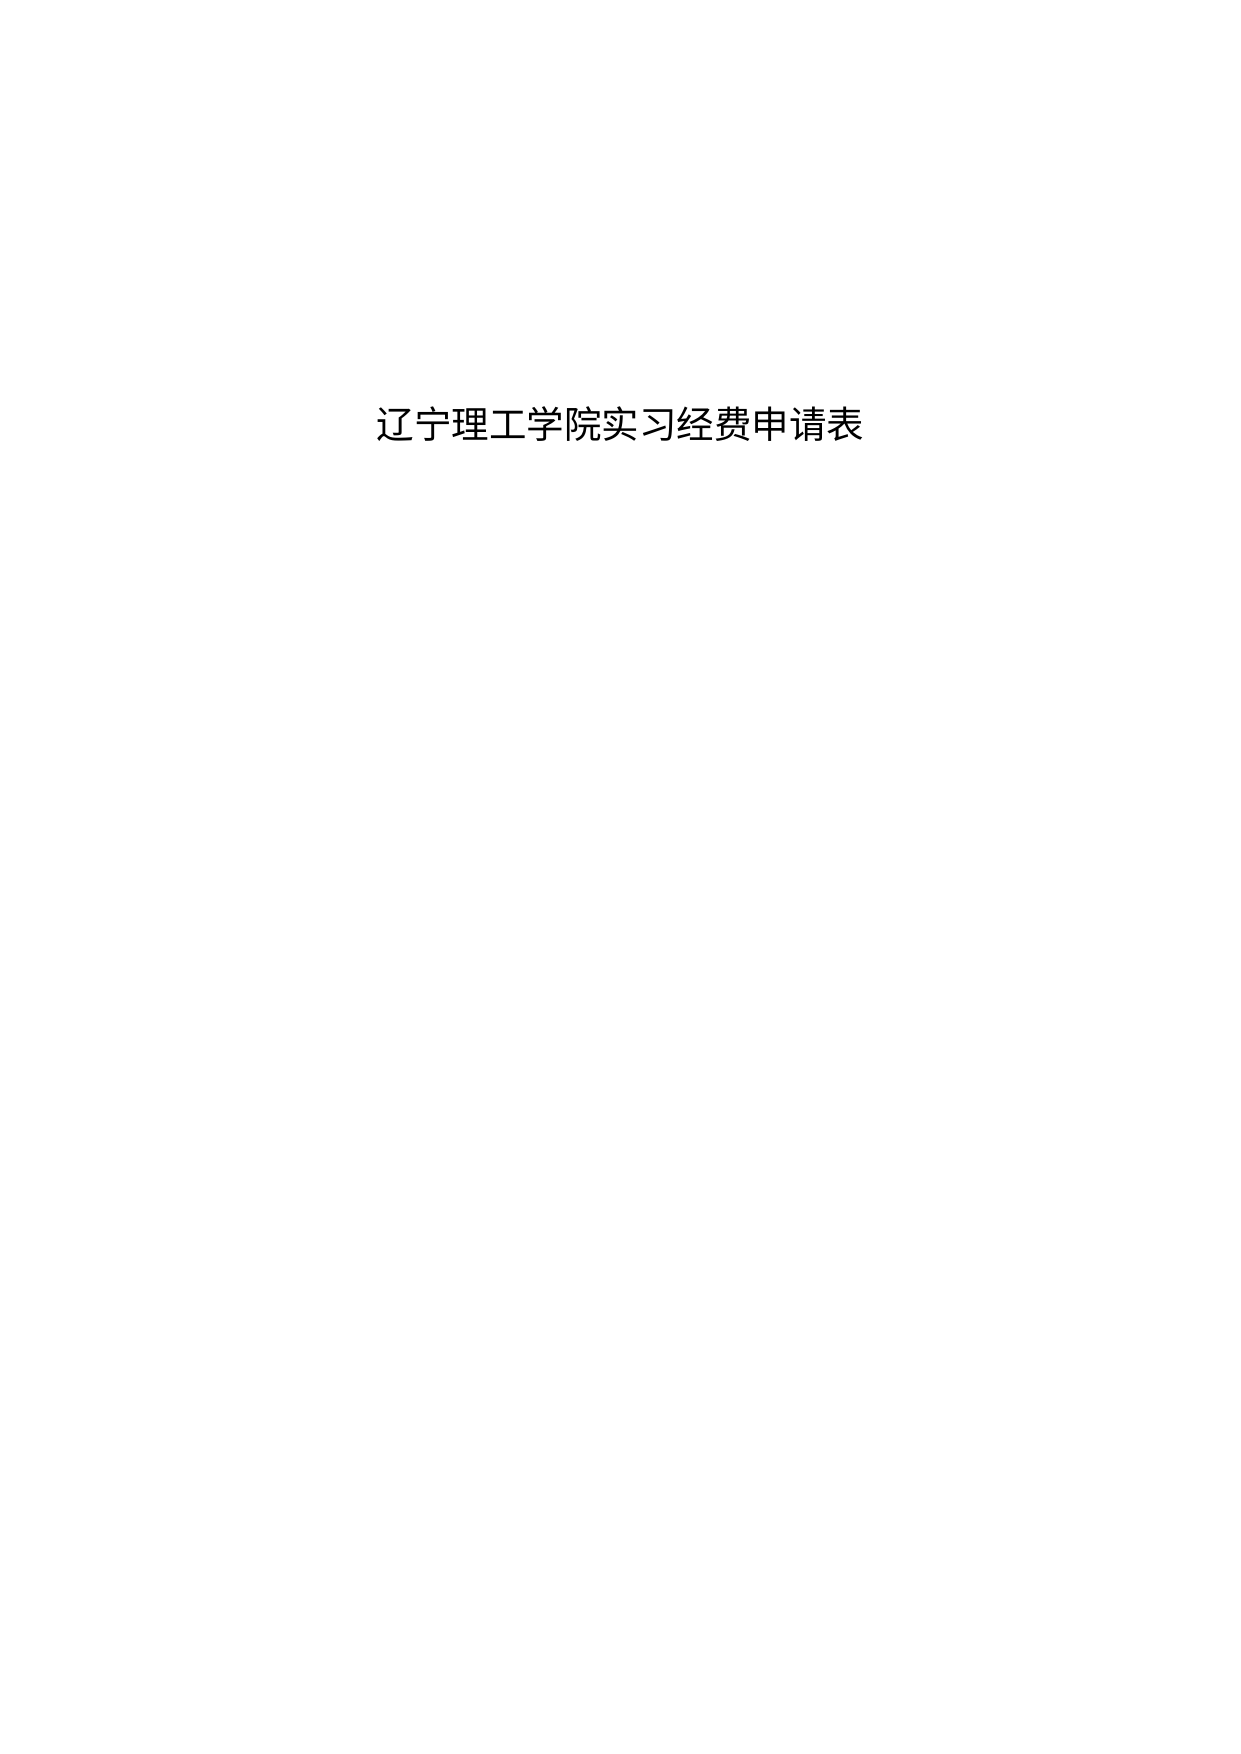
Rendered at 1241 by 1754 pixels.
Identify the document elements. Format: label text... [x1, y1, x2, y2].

text 辽宁理工学院实习经费申请表 [177, 389, 1063, 454]
